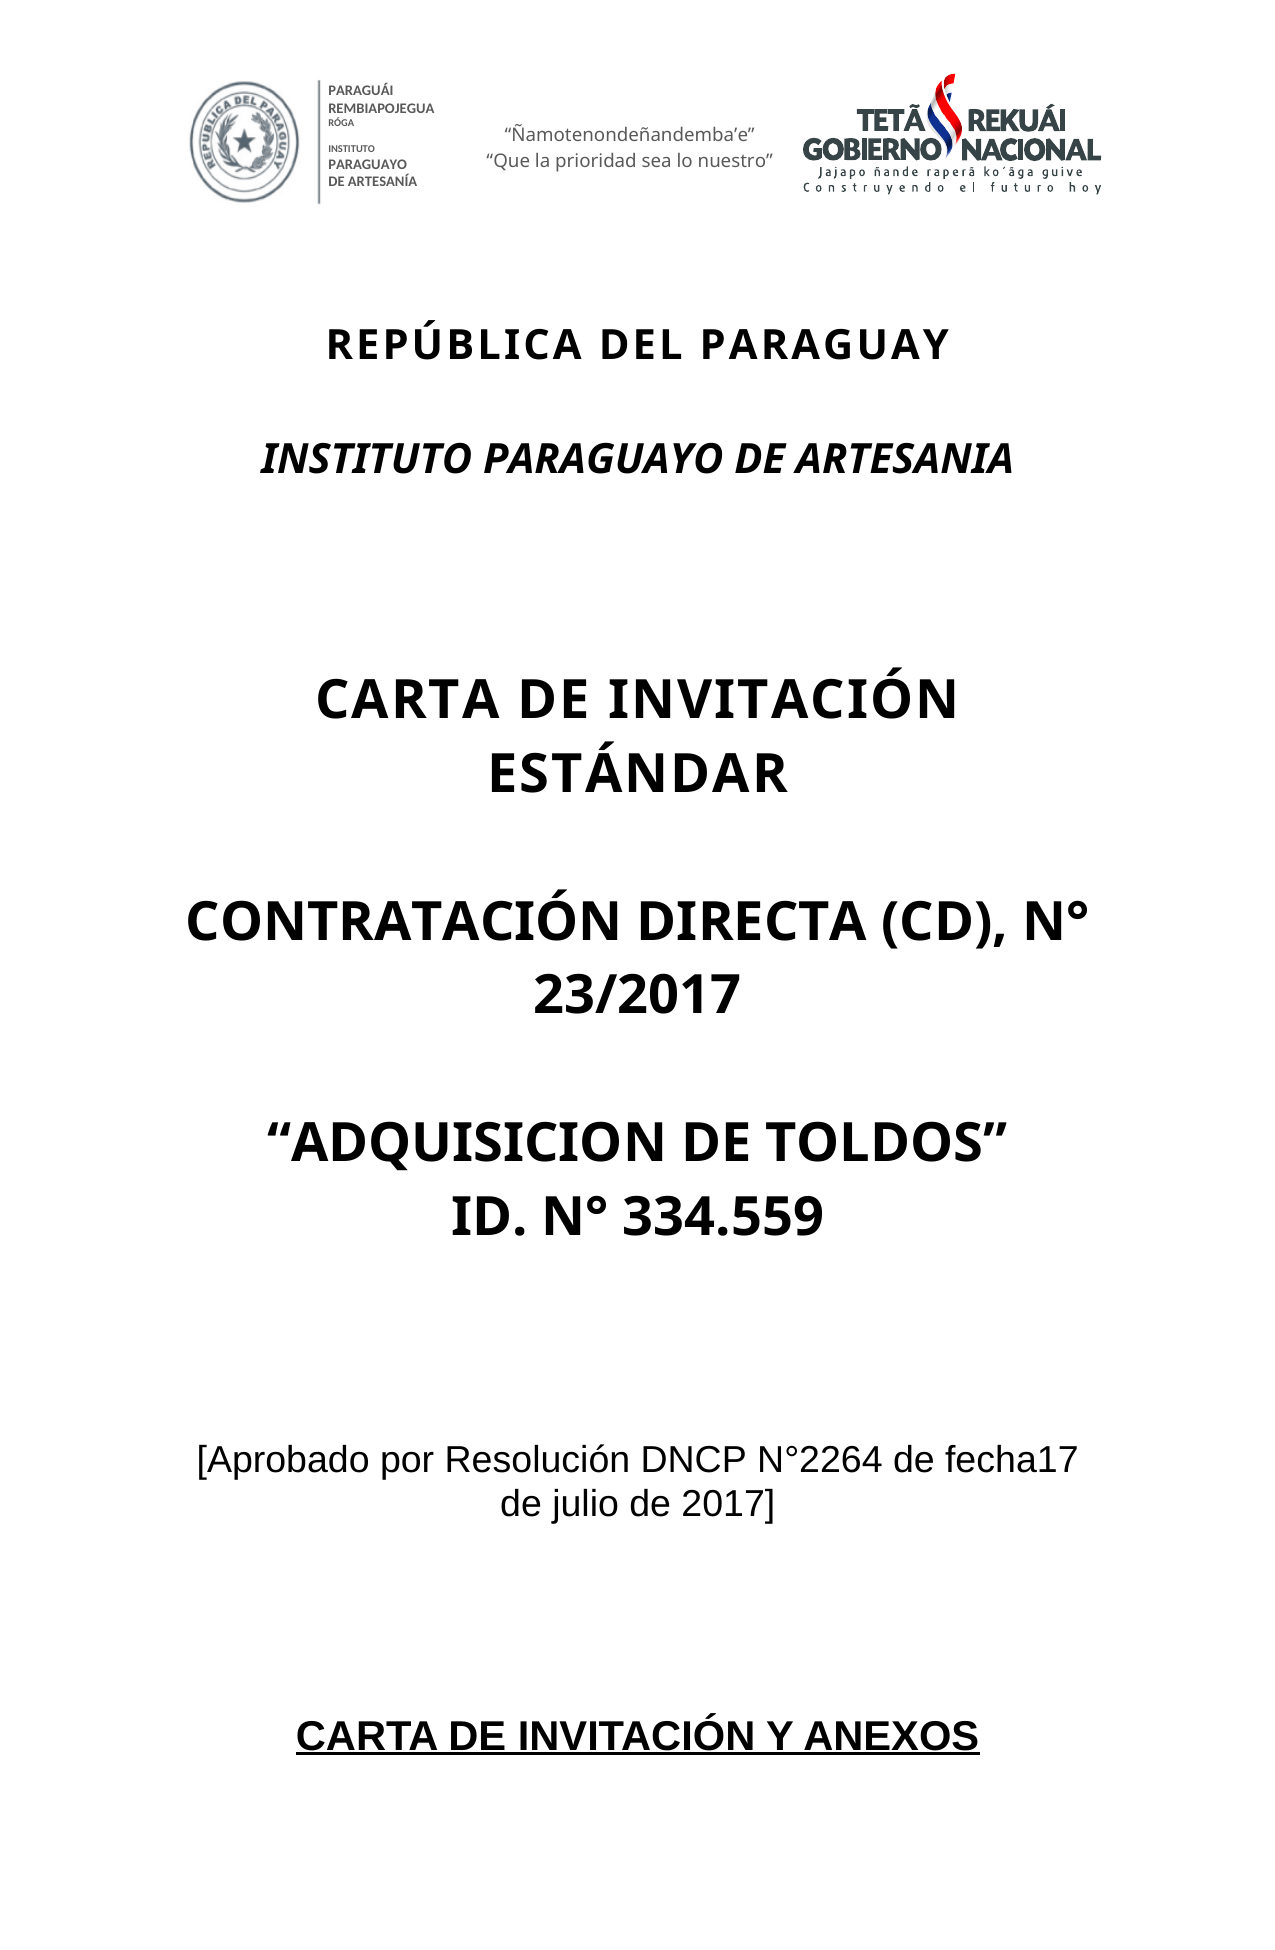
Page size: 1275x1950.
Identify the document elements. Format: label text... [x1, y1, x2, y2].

text INSTITUTO PARAGUAYO DE ARTESANIA [177, 428, 1098, 485]
text [Aprobado por Resolución DNCP N°2264 de fecha17 de julio de 2017] [177, 1438, 1098, 1524]
text “ADQUISICION DE TOLDOS” [177, 1103, 1098, 1177]
picture [180, 73, 332, 208]
text REPÚBLICA DEL PARAGUAY [177, 315, 1098, 372]
text ID. N° 334.559 [177, 1177, 1098, 1251]
text CONTRATACIÓN DIRECTA (CD), N° 23/2017 [177, 882, 1098, 1029]
text CARTA DE INVITACIÓN ESTÁNDAR [177, 661, 1098, 808]
text CARTA DE INVITACIÓN Y ANEXOS [177, 1711, 1098, 1759]
